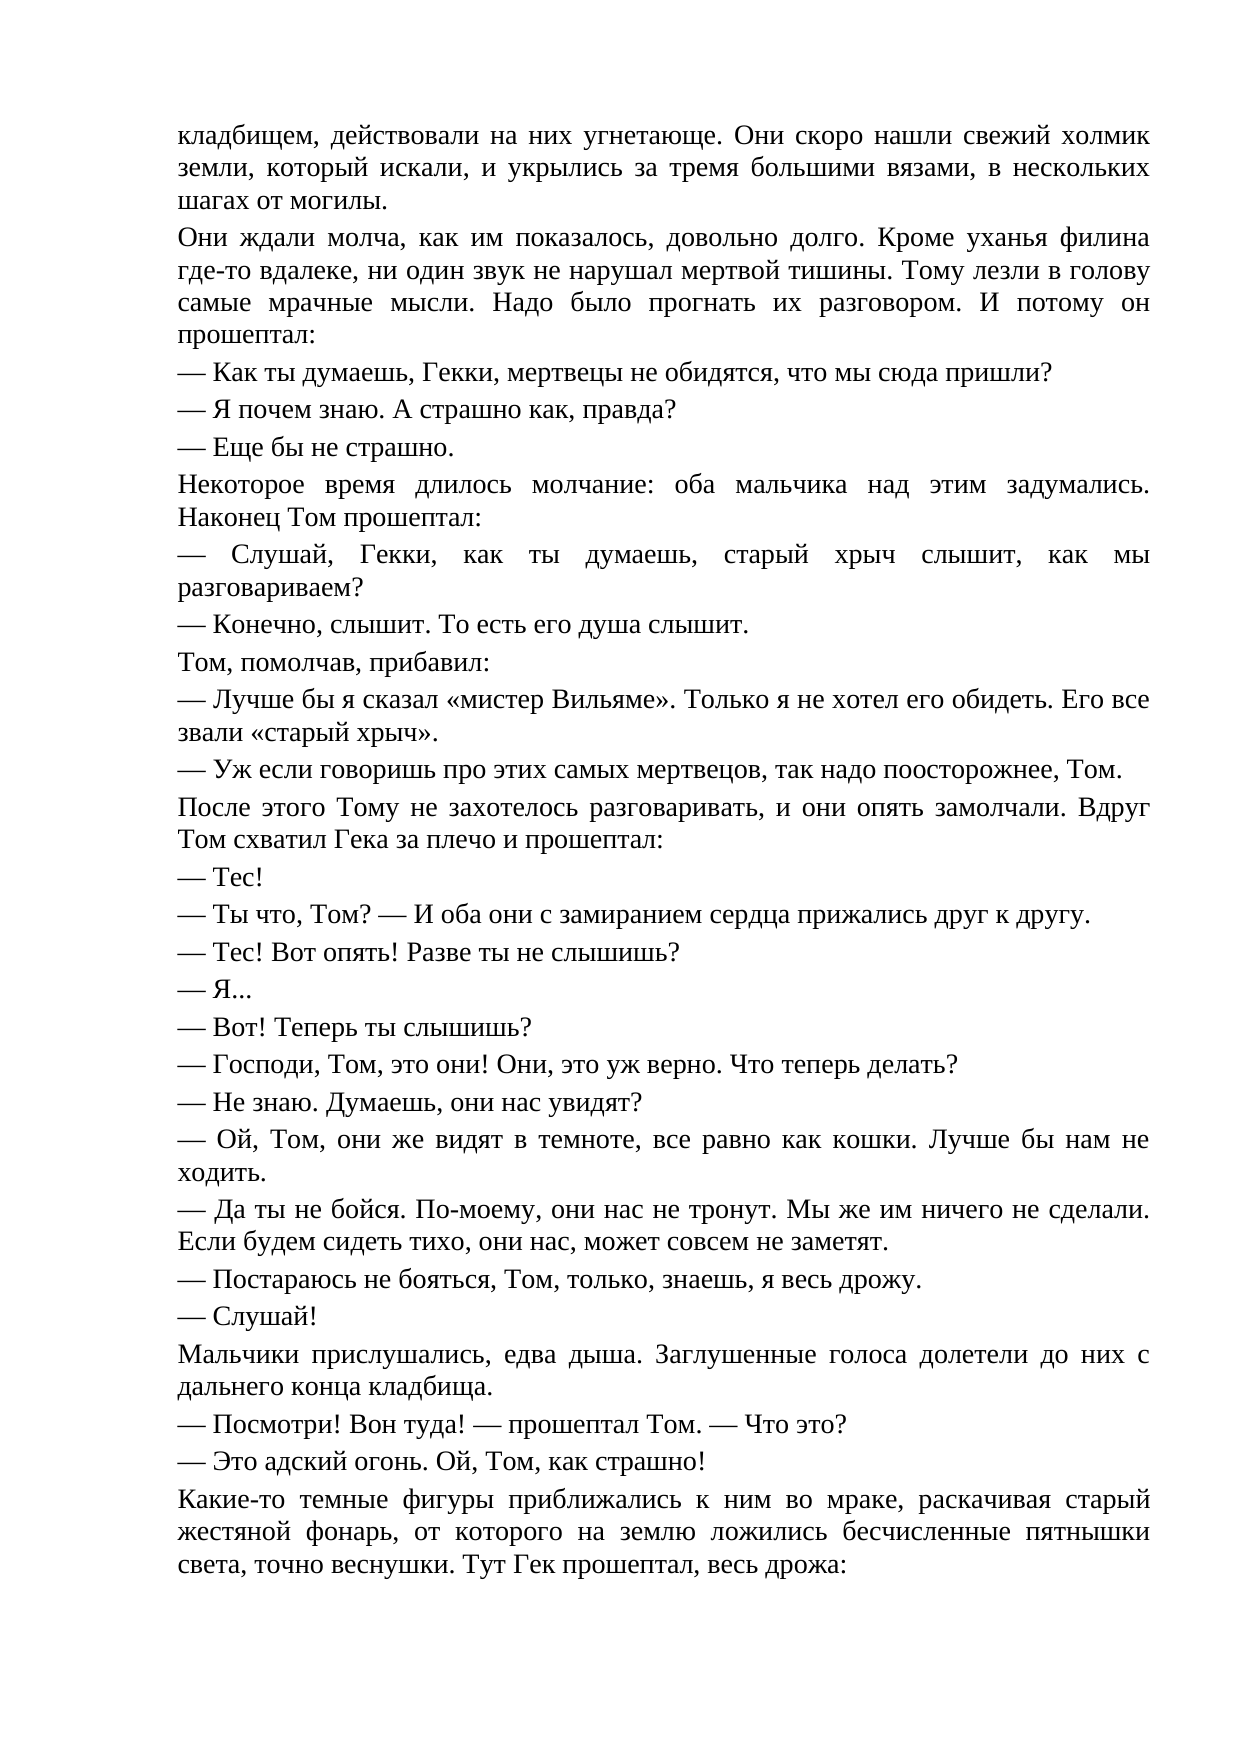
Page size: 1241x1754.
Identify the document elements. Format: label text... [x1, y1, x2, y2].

text — Посмотри! Вон туда! — прошептал Том. — Что это? [177, 1407, 1152, 1439]
text Том, помолчав, прибавил: [177, 645, 1152, 677]
text — Ты что, Том? — И оба они с замиранием сердца прижались друг к другу. [177, 897, 1152, 929]
text — Конечно, слышит. То есть его душа слышит. [177, 607, 1152, 640]
text — Да ты не бойся. По-моему, они нас не тронут. Мы же им ничего не сделали. Если будем сидеть тихо, они нас, может совсем не заметят. [177, 1192, 1152, 1257]
text — Слушай! [177, 1299, 1152, 1332]
text — Не знаю. Думаешь, они нас увидят? [177, 1085, 1152, 1117]
text Они ждали молча, как им показалось, довольно долго. Кроме уханья филина где-то вдалеке, ни один звук не нарушал мертвой тишины. Тому лезли в голову самые мрачные мысли. Надо было прогнать их разговором. И потому он прошептал: [177, 220, 1152, 350]
text — Ой, Том, они же видят в темноте, все равно как кошки. Лучше бы нам не ходить. [177, 1122, 1152, 1187]
text — Я почем знаю. А страшно как, правда? [177, 393, 1152, 425]
text — Слушай, Гекки, как ты думаешь, старый хрыч слышит, как мы разговариваем? [177, 537, 1152, 602]
text — Господи, Том, это они! Они, это уж верно. Что теперь делать? [177, 1047, 1152, 1079]
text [177, 118, 1152, 215]
text — Вот! Теперь ты слышишь? [177, 1010, 1152, 1042]
text Какие-то темные фигуры приближались к ним во мраке, раскачивая старый жестяной фонарь, от которого на землю ложились бесчисленные пятнышки света, точно веснушки. Тут Гек прошептал, весь дрожа: [177, 1482, 1152, 1579]
text — Я... [177, 972, 1152, 1004]
text — Уж если говоришь про этих самых мертвецов, так надо поосторожнее, Том. [177, 752, 1152, 785]
text — Постараюсь не бояться, Том, только, знаешь, я весь дрожу. [177, 1262, 1152, 1294]
text — Еще бы не страшно. [177, 430, 1152, 462]
text — Как ты думаешь, Гекки, мертвецы не обидятся, что мы сюда пришли? [177, 355, 1152, 387]
text После этого Тому не захотелось разговаривать, и они опять замолчали. Вдруг Том схватил Гека за плечо и прошептал: [177, 790, 1152, 854]
text — Тес! [177, 860, 1152, 892]
text — Тес! Вот опять! Разве ты не слышишь? [177, 935, 1152, 967]
text — Лучше бы я сказал «мистер Вильяме». Только я не хотел его обидеть. Его все звали «старый хрыч». [177, 682, 1152, 747]
text Мальчики прислушались, едва дыша. Заглушенные голоса долетели до них с дальнего конца кладбища. [177, 1337, 1152, 1402]
text — Это адский огонь. Ой, Том, как страшно! [177, 1444, 1152, 1477]
text Некоторое время длилось молчание: оба мальчика над этим задумались. Наконец Том прошептал: [177, 468, 1152, 532]
